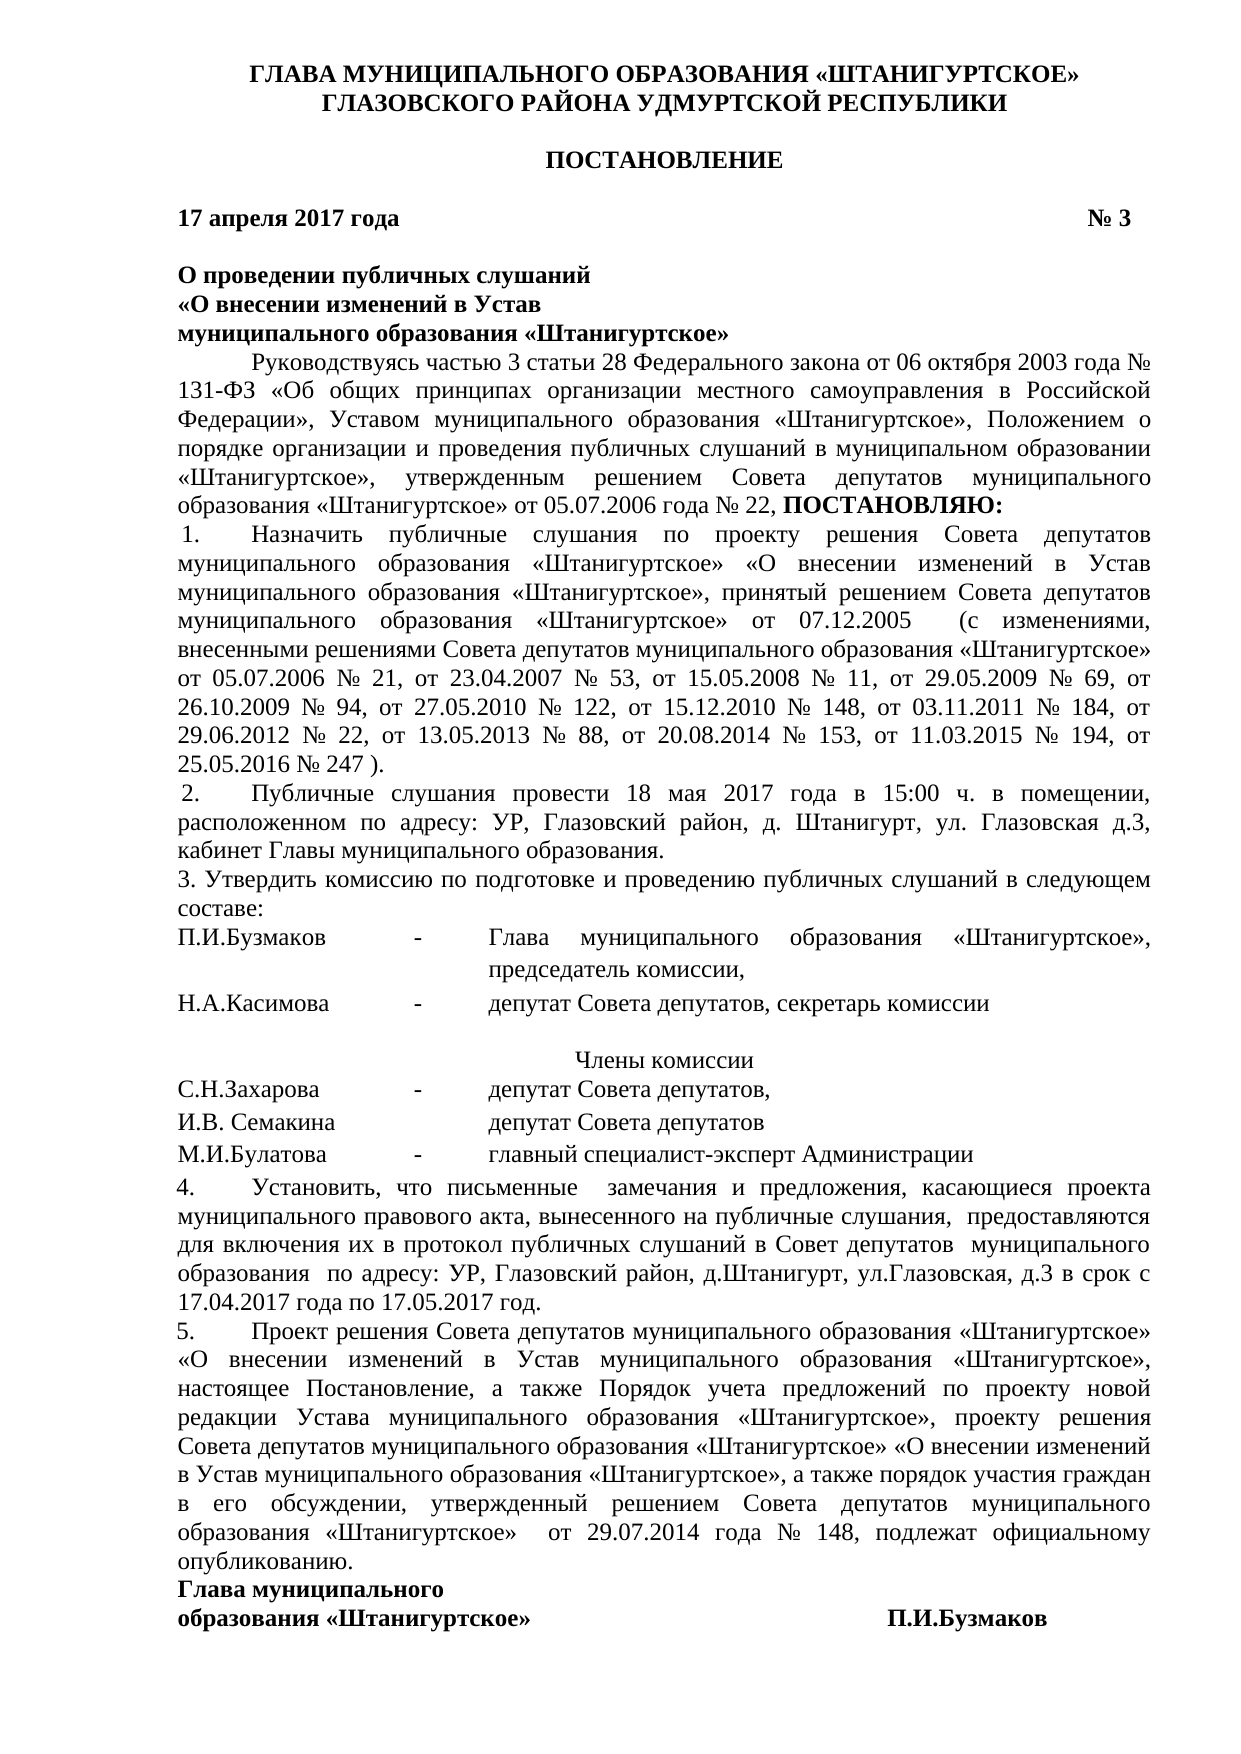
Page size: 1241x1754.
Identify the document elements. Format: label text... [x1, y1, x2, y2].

text О проведении публичных слушаний [177, 260, 1152, 289]
list Установить, что письменные замечания и предложения, касающиеся проекта муниципального правового акта, вынесенного на публичные слушания, предоставляются для включения их в протокол публичных слушаний в Совет депутатов муниципального образования по адресу: УР, Глазовский район, д.Штанигурт, ул.Глазовская, д.3 в срок с 17.04.2017 года по 17.05.2017 год. [176, 1172, 1152, 1316]
table_cell С.Н.Захарова И.В. Семакина [166, 1074, 402, 1139]
table_cell М.И.Булатова [166, 1140, 402, 1172]
text 17 апреля 2017 года № 3 [177, 203, 1152, 232]
table_cell - [402, 988, 477, 1045]
text муниципального образования «Штанигуртское» [177, 318, 1152, 347]
table_cell - [402, 1140, 477, 1172]
table_cell Члены комиссии [166, 1045, 1163, 1074]
text Руководствуясь частью 3 статьи 28 Федерального закона от 06 октября 2003 года № 131-ФЗ «Об общих принципах организации местного самоуправления в Российской Федерации», Уставом муниципального образования «Штанигуртское», Положением о порядке организации и проведения публичных слушаний в муниципальном образовании «Штанигуртское», утвержденным решением Совета депутатов муниципального образования «Штанигуртское» от 05.07.2006 года № 22, ПОСТАНОВЛЯЮ: [177, 347, 1152, 519]
table_cell Н.А.Касимова [166, 988, 402, 1045]
text 3. Утвердить комиссию по подготовке и проведению публичных слушаний в следующем составе: [177, 864, 1152, 922]
text образования «Штанигуртское» П.И.Бузмаков [177, 1603, 1152, 1632]
text ПОСТАНОВЛЕНИЕ [177, 145, 1152, 174]
list Проект решения Совета депутатов муниципального образования «Штанигуртское» «О внесении изменений в Устав муниципального образования «Штанигуртское», настоящее Постановление, а также Порядок учета предложений по проекту новой редакции Устава муниципального образования «Штанигуртское», проекту решения Совета депутатов муниципального образования «Штанигуртское» «О внесении изменений в Устав муниципального образования «Штанигуртское», а также порядок участия граждан в его обсуждении, утвержденный решением Совета депутатов муниципального образования «Штанигуртское» от 29.07.2014 года № 148, подлежат официальному опубликованию. [176, 1316, 1152, 1574]
table_header П.И.Бузмаков [166, 922, 402, 988]
list ГЛАЗОВСКОГО РАЙОНА УДМУРТСКОЙ РЕСПУБЛИКИ [177, 88, 1152, 117]
table_cell главный специалист-эксперт Администрации [477, 1140, 1163, 1172]
table_header Глава муниципального образования «Штанигуртское», председатель комиссии, [477, 922, 1163, 988]
text «О внесении изменений в Устав [177, 289, 1152, 318]
table_cell - [402, 1074, 477, 1139]
table_cell депутат Совета депутатов, секретарь комиссии [477, 988, 1163, 1045]
text ГЛАВА МУНИЦИПАЛЬНОГО ОБРАЗОВАНИЯ «ШТАНИГУРТСКОЕ» [177, 59, 1152, 88]
table_header - [402, 922, 477, 988]
list Публичные слушания провести 18 мая 2017 года в 15:00 ч. в помещении, расположенном по адресу: УР, Глазовский район, д. Штанигурт, ул. Глазовская д.3, кабинет Главы муниципального образования. [177, 778, 1152, 864]
table_cell депутат Совета депутатов, депутат Совета депутатов [477, 1074, 1163, 1139]
text Глава муниципального [177, 1574, 1152, 1603]
list Назначить публичные слушания по проекту решения Совета депутатов муниципального образования «Штанигуртское» «О внесении изменений в Устав муниципального образования «Штанигуртское», принятый решением Совета депутатов муниципального образования «Штанигуртское» от 07.12.2005 (с изменениями, внесенными решениями Совета депутатов муниципального образования «Штанигуртское» от 05.07.2006 № 21, от 23.04.2007 № 53, от 15.05.2008 № 11, от 29.05.2009 № 69, от 26.10.2009 № 94, от 27.05.2010 № 122, от 15.12.2010 № 148, от 03.11.2011 № 184, от 29.06.2012 № 22, от 13.05.2013 № 88, от 20.08.2014 № 153, от 11.03.2015 № 194, от 25.05.2016 № 247 ). [177, 519, 1152, 778]
